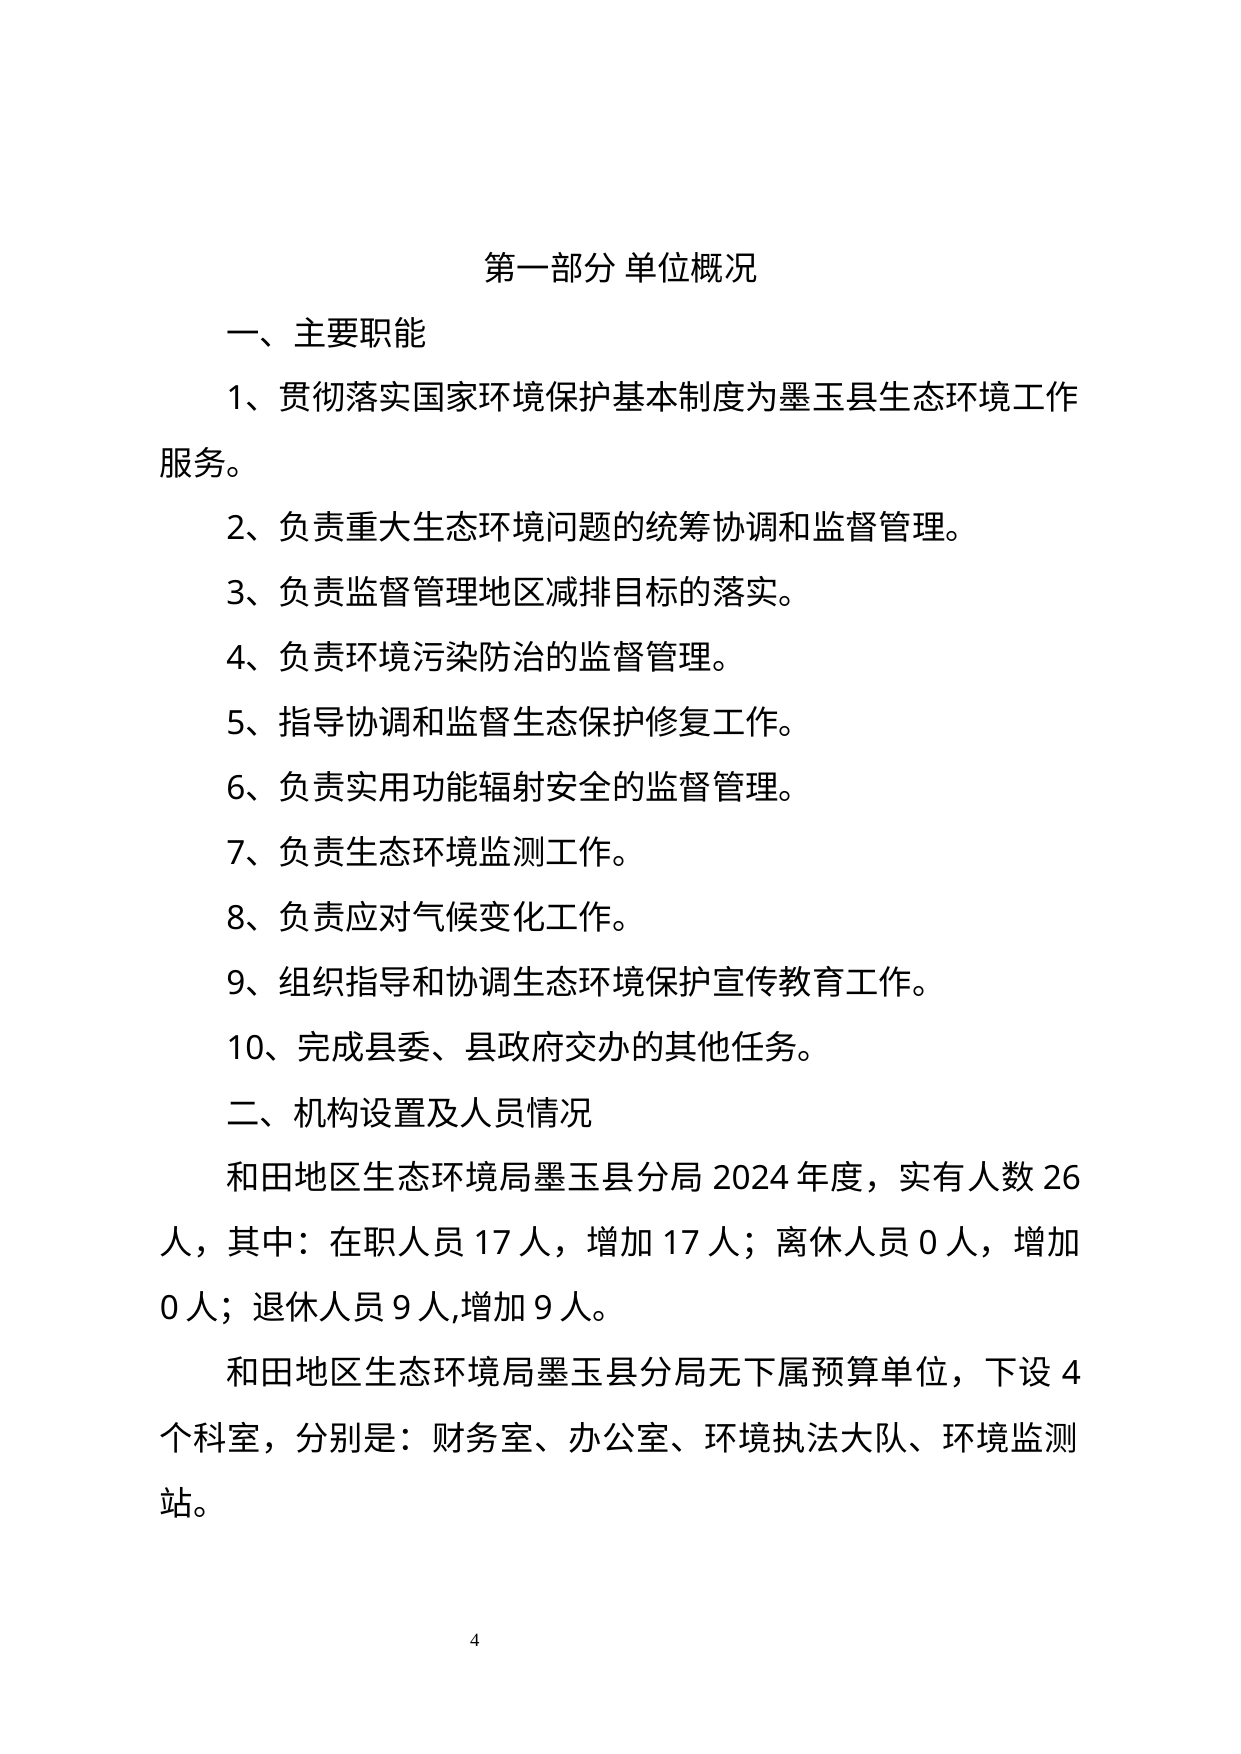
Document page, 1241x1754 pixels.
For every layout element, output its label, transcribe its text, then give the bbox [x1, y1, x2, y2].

text 8、负责应对气候变化工作。 [159, 883, 1081, 948]
text 1、贯彻落实国家环境保护基本制度为墨玉县生态环境工作服务。 [159, 363, 1081, 493]
text 9、组织指导和协调生态环境保护宣传教育工作。 [159, 948, 1081, 1013]
text 第一部分 单位概况 [159, 233, 1081, 298]
text 7、负责生态环境监测工作。 [159, 818, 1081, 883]
text 3、负责监督管理地区减排目标的落实。 [159, 558, 1081, 623]
text 和田地区生态环境局墨玉县分局2024年度，实有人数26人，其中：在职人员17人，增加17人；离休人员0人，增加0人；退休人员9人,增加9人。 [159, 1143, 1081, 1338]
text 二、机构设置及人员情况 [159, 1078, 1081, 1143]
text 一、主要职能 [159, 298, 1081, 363]
text 2、负责重大生态环境问题的统筹协调和监督管理。 [159, 493, 1081, 558]
text 10、完成县委、县政府交办的其他任务。 [159, 1013, 1081, 1078]
text 和田地区生态环境局墨玉县分局无下属预算单位，下设4个科室，分别是：财务室、办公室、环境执法大队、环境监测站。 [159, 1338, 1081, 1533]
text 4、负责环境污染防治的监督管理。 [159, 623, 1081, 688]
text 5、指导协调和监督生态保护修复工作。 [159, 688, 1081, 753]
text 6、负责实用功能辐射安全的监督管理。 [159, 753, 1081, 818]
